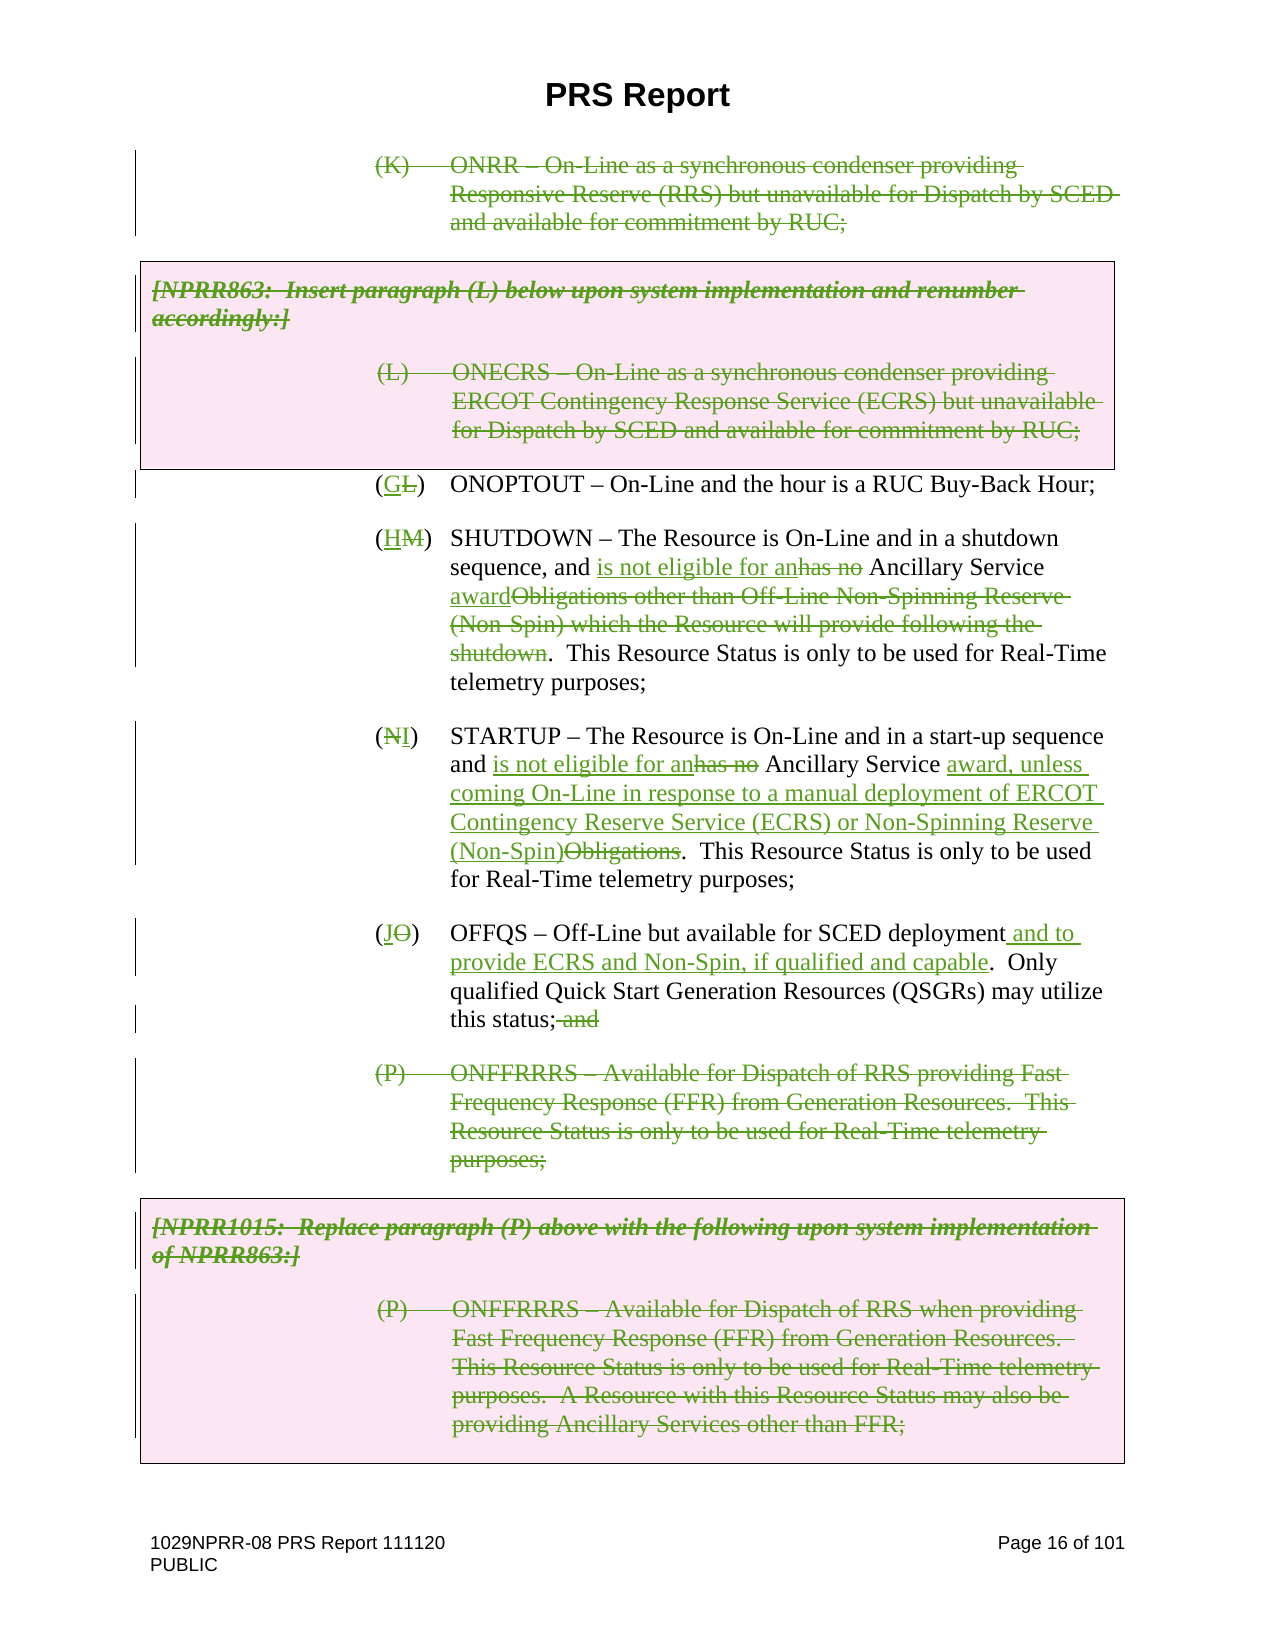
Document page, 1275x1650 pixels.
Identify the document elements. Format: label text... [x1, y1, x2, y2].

text () STARTUP – The Resource is On-Line and in a start-up sequence and Ancillary Service . This Resource Status is only to be used for Real-Time telemetry purposes; [375, 721, 1125, 893]
text () SHUTDOWN – The Resource is On-Line and in a shutdown sequence, and Ancillary Service . This Resource Status is only to be used for Real-Time telemetry purposes; [375, 523, 1125, 696]
text () ONOPTOUT – On-Line and the hour is a RUC Buy-Back Hour; [375, 469, 1125, 498]
text () OFFQS – Off-Line but available for SCED deployment. Only qualified Quick Start Generation Resources (QSGRs) may utilize this status; [375, 918, 1125, 1033]
